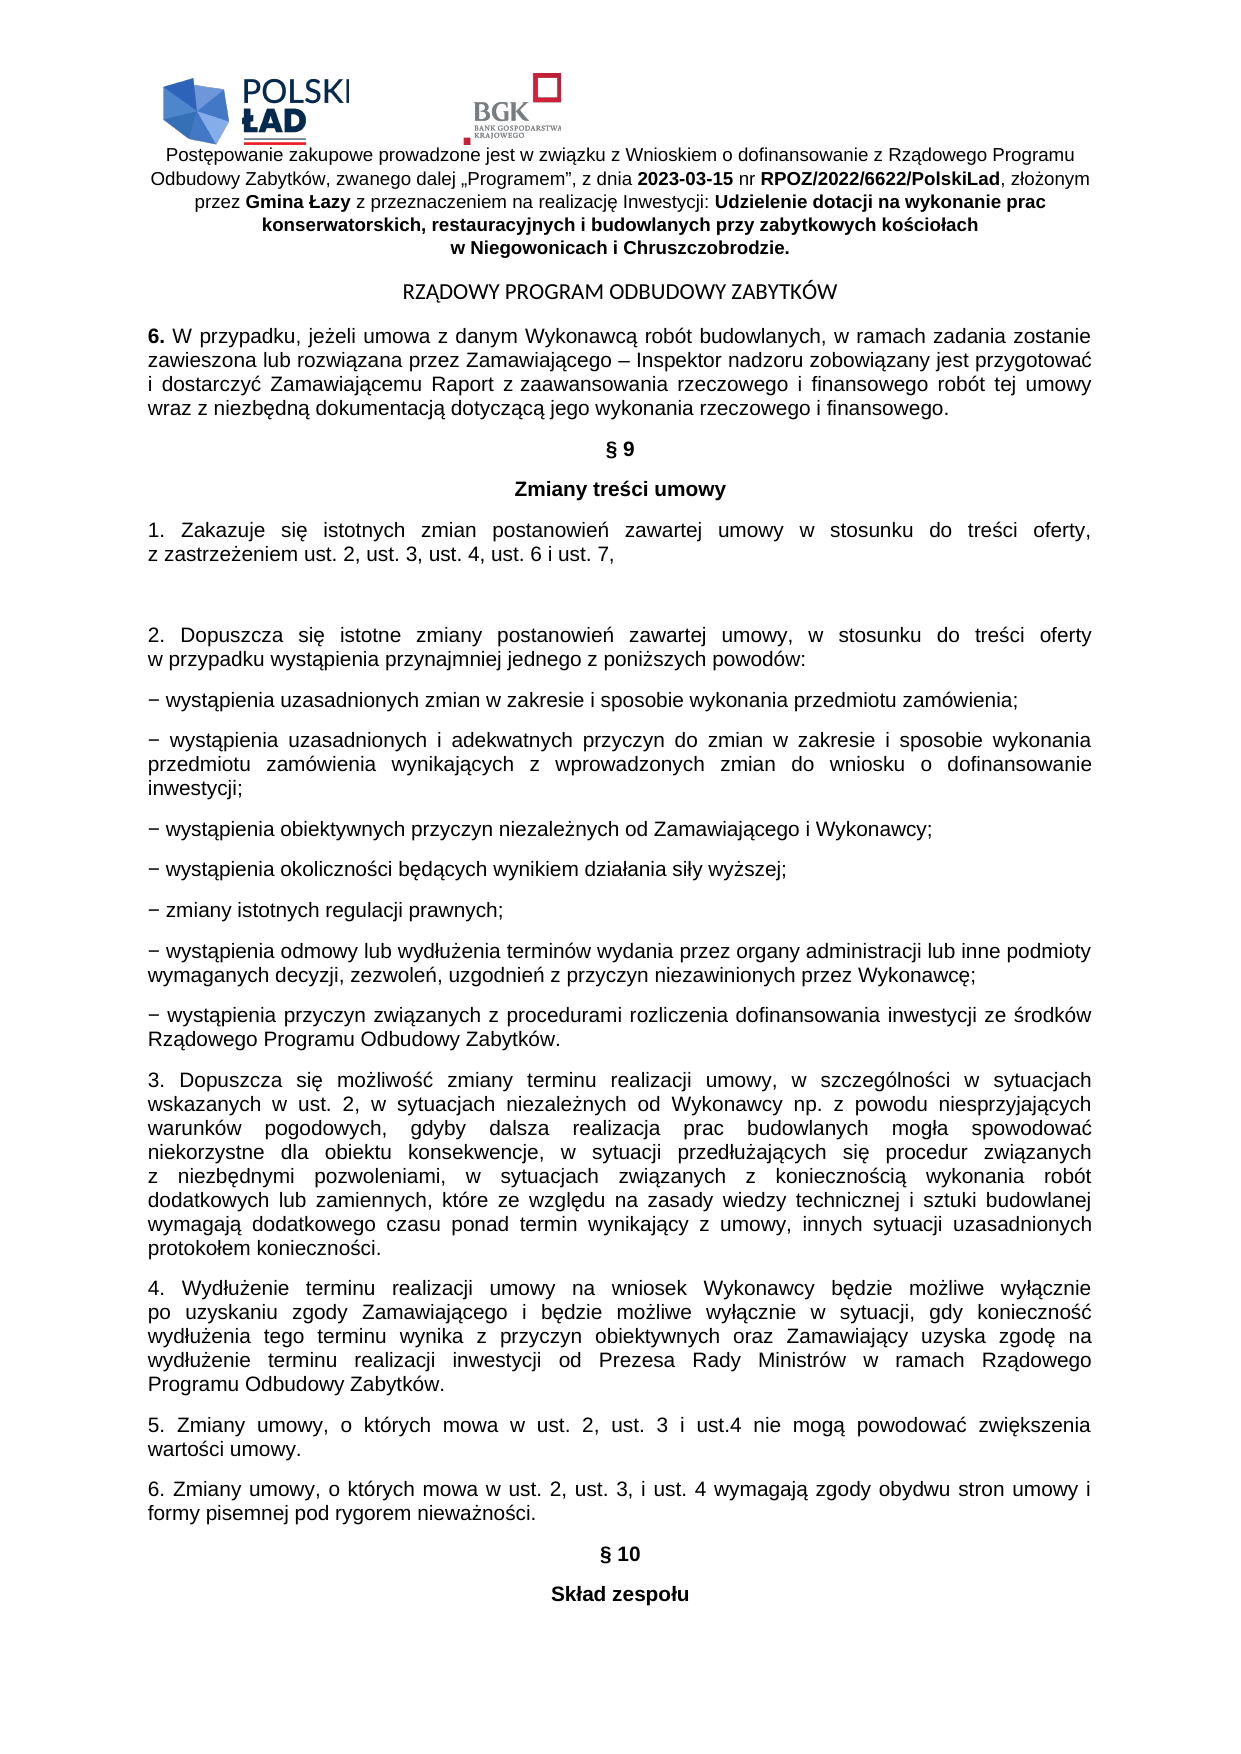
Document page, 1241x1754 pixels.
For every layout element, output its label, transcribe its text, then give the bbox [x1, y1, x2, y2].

text 4. Wydłużenie terminu realizacji umowy na wniosek Wykonawcy będzie możliwe wyłącznie po uzyskaniu zgody Zamawiającego i będzie możliwe wyłącznie w sytuacji, gdy konieczność wydłużenia tego terminu wynika z przyczyn obiektywnych oraz Zamawiający uzyska zgodę na wydłużenie terminu realizacji inwestycji od Prezesa Rady Ministrów w ramach Rządowego Programu Odbudowy Zabytków. [148, 1276, 1093, 1396]
text Skład zespołu [148, 1582, 1093, 1606]
picture [163, 78, 349, 145]
text − wystąpienia okoliczności będących wynikiem działania siły wyższej; [148, 857, 1093, 881]
text 6. Zmiany umowy, o których mowa w ust. 2, ust. 3, i ust. 4 wymagają zgody obydwu stron umowy i formy pisemnej pod rygorem nieważności. [148, 1477, 1093, 1525]
text − wystąpienia odmowy lub wydłużenia terminów wydania przez organy administracji lub inne podmioty wymaganych decyzji, zezwoleń, uzgodnień z przyczyn niezawinionych przez Wykonawcę; [148, 938, 1093, 986]
text − wystąpienia uzasadnionych zmian w zakresie i sposobie wykonania przedmiotu zamówienia; [148, 687, 1093, 711]
text 2. Dopuszcza się istotne zmiany postanowień zawartej umowy, w stosunku do treści oferty w przypadku wystąpienia przynajmniej jednego z poniższych powodów: [148, 623, 1093, 671]
text 3. Dopuszcza się możliwość zmiany terminu realizacji umowy, w szczególności w sytuacjach wskazanych w ust. 2, w sytuacjach niezależnych od Wykonawcy np. z powodu niesprzyjających warunków pogodowych, gdyby dalsza realizacja prac budowlanych mogła spowodować niekorzystne dla obiektu konsekwencje, w sytuacji przedłużających się procedur związanych z niezbędnymi pozwoleniami, w sytuacjach związanych z koniecznością wykonania robót dodatkowych lub zamiennych, które ze względu na zasady wiedzy technicznej i sztuki budowlanej wymagają dodatkowego czasu ponad termin wynikający z umowy, innych sytuacji uzasadnionych protokołem konieczności. [148, 1068, 1093, 1259]
text 6. W przypadku, jeżeli umowa z danym Wykonawcą robót budowlanych, w ramach zadania zostanie zawieszona lub rozwiązana przez Zamawiającego – Inspektor nadzoru zobowiązany jest przygotować i dostarczyć Zamawiającemu Raport z zaawansowania rzeczowego i finansowego robót tej umowy wraz z niezbędną dokumentacją dotyczącą jego wykonania rzeczowego i finansowego. [148, 324, 1093, 420]
text 5. Zmiany umowy, o których mowa w ust. 2, ust. 3 i ust.4 nie mogą powodować zwiększenia wartości umowy. [148, 1412, 1093, 1460]
text Zmiany treści umowy [148, 477, 1093, 501]
text − zmiany istotnych regulacji prawnych; [148, 898, 1093, 922]
text − wystąpienia obiektywnych przyczyn niezależnych od Zamawiającego i Wykonawcy; [148, 817, 1093, 841]
text § 9 [148, 436, 1093, 460]
text § 10 [148, 1542, 1093, 1566]
text 1. Zakazuje się istotnych zmian postanowień zawartej umowy w stosunku do treści oferty, z zastrzeżeniem ust. 2, ust. 3, ust. 4, ust. 6 i ust. 7, [148, 518, 1093, 566]
text − wystąpienia przyczyn związanych z procedurami rozliczenia dofinansowania inwestycji ze środków Rządowego Programu Odbudowy Zabytków. [148, 1003, 1093, 1051]
text − wystąpienia uzasadnionych i adekwatnych przyczyn do zmian w zakresie i sposobie wykonania przedmiotu zamówienia wynikających z wprowadzonych zmian do wniosku o dofinansowanie inwestycji; [148, 728, 1093, 800]
picture [463, 73, 562, 145]
